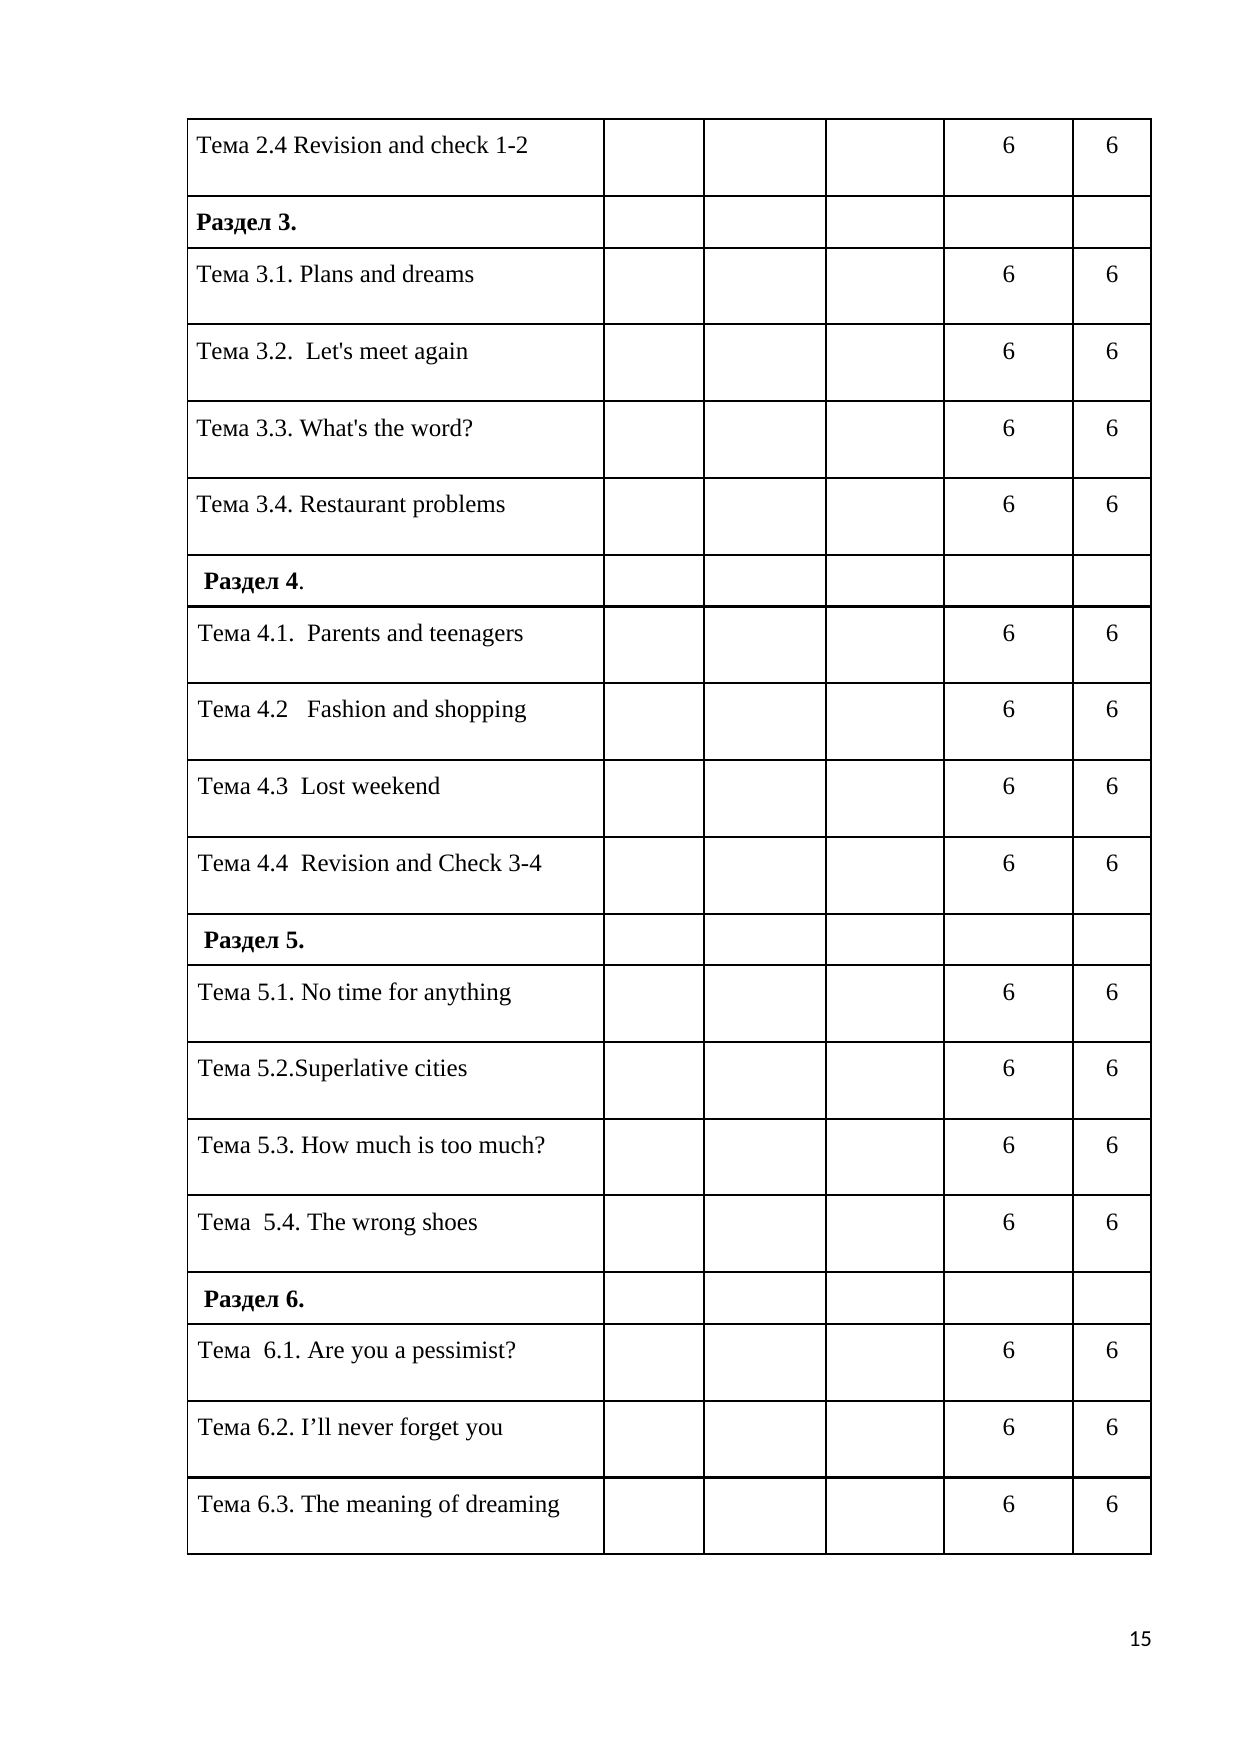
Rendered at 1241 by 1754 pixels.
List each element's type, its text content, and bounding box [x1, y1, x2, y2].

table_cell [705, 608, 825, 682]
table_cell [605, 197, 703, 247]
table_cell Раздел 5. [188, 915, 603, 964]
table_cell Тема 3.1. Plans and dreams [188, 249, 603, 323]
table_cell [705, 684, 825, 759]
table_cell [605, 966, 703, 1041]
table_cell Тема 4.1. Parents and teenagers [188, 608, 603, 682]
table_cell Тема 6.3. The meaning of dreaming [188, 1479, 603, 1553]
table_cell [945, 1273, 1072, 1323]
table_cell Тема 5.1. No time for anything [188, 966, 603, 1041]
table_cell 6 [945, 966, 1072, 1041]
table_cell 6 [945, 249, 1072, 323]
table_cell [827, 249, 943, 323]
table_cell [605, 1043, 703, 1118]
table_cell [605, 1325, 703, 1399]
table_cell [827, 1325, 943, 1399]
table_cell [827, 608, 943, 682]
table_cell Тема 6.2. I’ll never forget you [188, 1402, 603, 1476]
table_cell [827, 1402, 943, 1476]
table_cell 6 [1074, 1402, 1150, 1476]
table_cell [827, 1273, 943, 1323]
table_cell [605, 402, 703, 477]
table_cell [1074, 915, 1150, 964]
table_cell 6 [1074, 479, 1150, 554]
table_cell [605, 1120, 703, 1194]
table_cell 6 [1074, 608, 1150, 682]
table_cell [705, 1196, 825, 1271]
table_cell Тема 5.3. How much is too much? [188, 1120, 603, 1194]
table_cell 6 [945, 1325, 1072, 1399]
table_cell 6 [945, 120, 1072, 195]
table_cell [827, 1120, 943, 1194]
table_cell [705, 197, 825, 247]
table_cell 6 [945, 838, 1072, 912]
table_cell [605, 1402, 703, 1476]
table_cell 6 [945, 325, 1072, 400]
table_cell [827, 1479, 943, 1553]
table_cell Тема 4.3 Lost weekend [188, 761, 603, 836]
table_cell [605, 838, 703, 912]
table_cell [827, 1196, 943, 1271]
table_cell [605, 761, 703, 836]
table_cell 6 [1074, 1120, 1150, 1194]
table_cell [827, 402, 943, 477]
table_cell [605, 1273, 703, 1323]
table_cell [705, 1120, 825, 1194]
table_cell [605, 1479, 703, 1553]
table_cell [1074, 556, 1150, 605]
table_cell [605, 325, 703, 400]
table_cell [827, 966, 943, 1041]
table_cell [705, 1402, 825, 1476]
table_cell [827, 556, 943, 605]
table_cell [605, 1196, 703, 1271]
table_cell 6 [945, 1402, 1072, 1476]
table_cell [605, 556, 703, 605]
table_cell [705, 1043, 825, 1118]
table_cell [705, 1325, 825, 1399]
table_cell Тема 5.4. The wrong shoes [188, 1196, 603, 1271]
table_cell [605, 249, 703, 323]
table_cell [605, 915, 703, 964]
table_cell Раздел 4. [188, 556, 603, 605]
table_cell 6 [1074, 249, 1150, 323]
table_cell [827, 325, 943, 400]
table_cell Тема 2.4 Revision and check 1-2 [188, 120, 603, 195]
table_cell Тема 6.1. Are you a pessimist? [188, 1325, 603, 1399]
table_cell [605, 608, 703, 682]
table_cell [945, 556, 1072, 605]
table_cell [705, 1273, 825, 1323]
table_cell [827, 1043, 943, 1118]
table_cell 6 [1074, 761, 1150, 836]
table_cell [705, 1479, 825, 1553]
table_cell 6 [945, 761, 1072, 836]
table_cell [1074, 197, 1150, 247]
table_cell 6 [1074, 1043, 1150, 1118]
table_cell 6 [1074, 838, 1150, 912]
table_cell [605, 479, 703, 554]
table_cell [827, 761, 943, 836]
table_cell [705, 966, 825, 1041]
table_cell Тема 5.2.Superlative cities [188, 1043, 603, 1118]
table_cell 6 [945, 684, 1072, 759]
table_cell 6 [945, 402, 1072, 477]
table_cell 6 [945, 608, 1072, 682]
table_cell [705, 761, 825, 836]
table_cell Тема 4.2 Fashion and shopping [188, 684, 603, 759]
table_cell 6 [1074, 1325, 1150, 1399]
table_cell Раздел 3. [188, 197, 603, 247]
table_cell [705, 915, 825, 964]
table_cell [605, 120, 703, 195]
table_cell [705, 556, 825, 605]
table_cell 6 [1074, 966, 1150, 1041]
table_cell [827, 197, 943, 247]
table_cell Тема 3.3. What's the word? [188, 402, 603, 477]
table_cell [945, 197, 1072, 247]
table_cell [705, 402, 825, 477]
table_cell [705, 249, 825, 323]
table_cell 6 [1074, 684, 1150, 759]
table_cell [945, 915, 1072, 964]
table_cell [705, 120, 825, 195]
table_cell [827, 684, 943, 759]
table_cell Тема 3.4. Restaurant problems [188, 479, 603, 554]
table_cell Раздел 6. [188, 1273, 603, 1323]
table_cell [827, 120, 943, 195]
table_cell [827, 838, 943, 912]
table_cell 6 [1074, 1196, 1150, 1271]
table_cell 6 [1074, 1479, 1150, 1553]
table_cell [1074, 1273, 1150, 1323]
table_cell 6 [945, 1479, 1072, 1553]
table_cell 6 [945, 1196, 1072, 1271]
table_cell 6 [1074, 120, 1150, 195]
table_cell 6 [945, 479, 1072, 554]
table_cell Тема 3.2. Let's meet again [188, 325, 603, 400]
table_cell [705, 479, 825, 554]
table_cell 6 [945, 1120, 1072, 1194]
table_cell 6 [1074, 402, 1150, 477]
table_cell Тема 4.4 Revision and Check 3-4 [188, 838, 603, 912]
table_cell [705, 325, 825, 400]
table_cell [705, 838, 825, 912]
table_cell 6 [1074, 325, 1150, 400]
table_cell [605, 684, 703, 759]
table_cell 6 [945, 1043, 1072, 1118]
table_cell [827, 479, 943, 554]
table_cell [827, 915, 943, 964]
